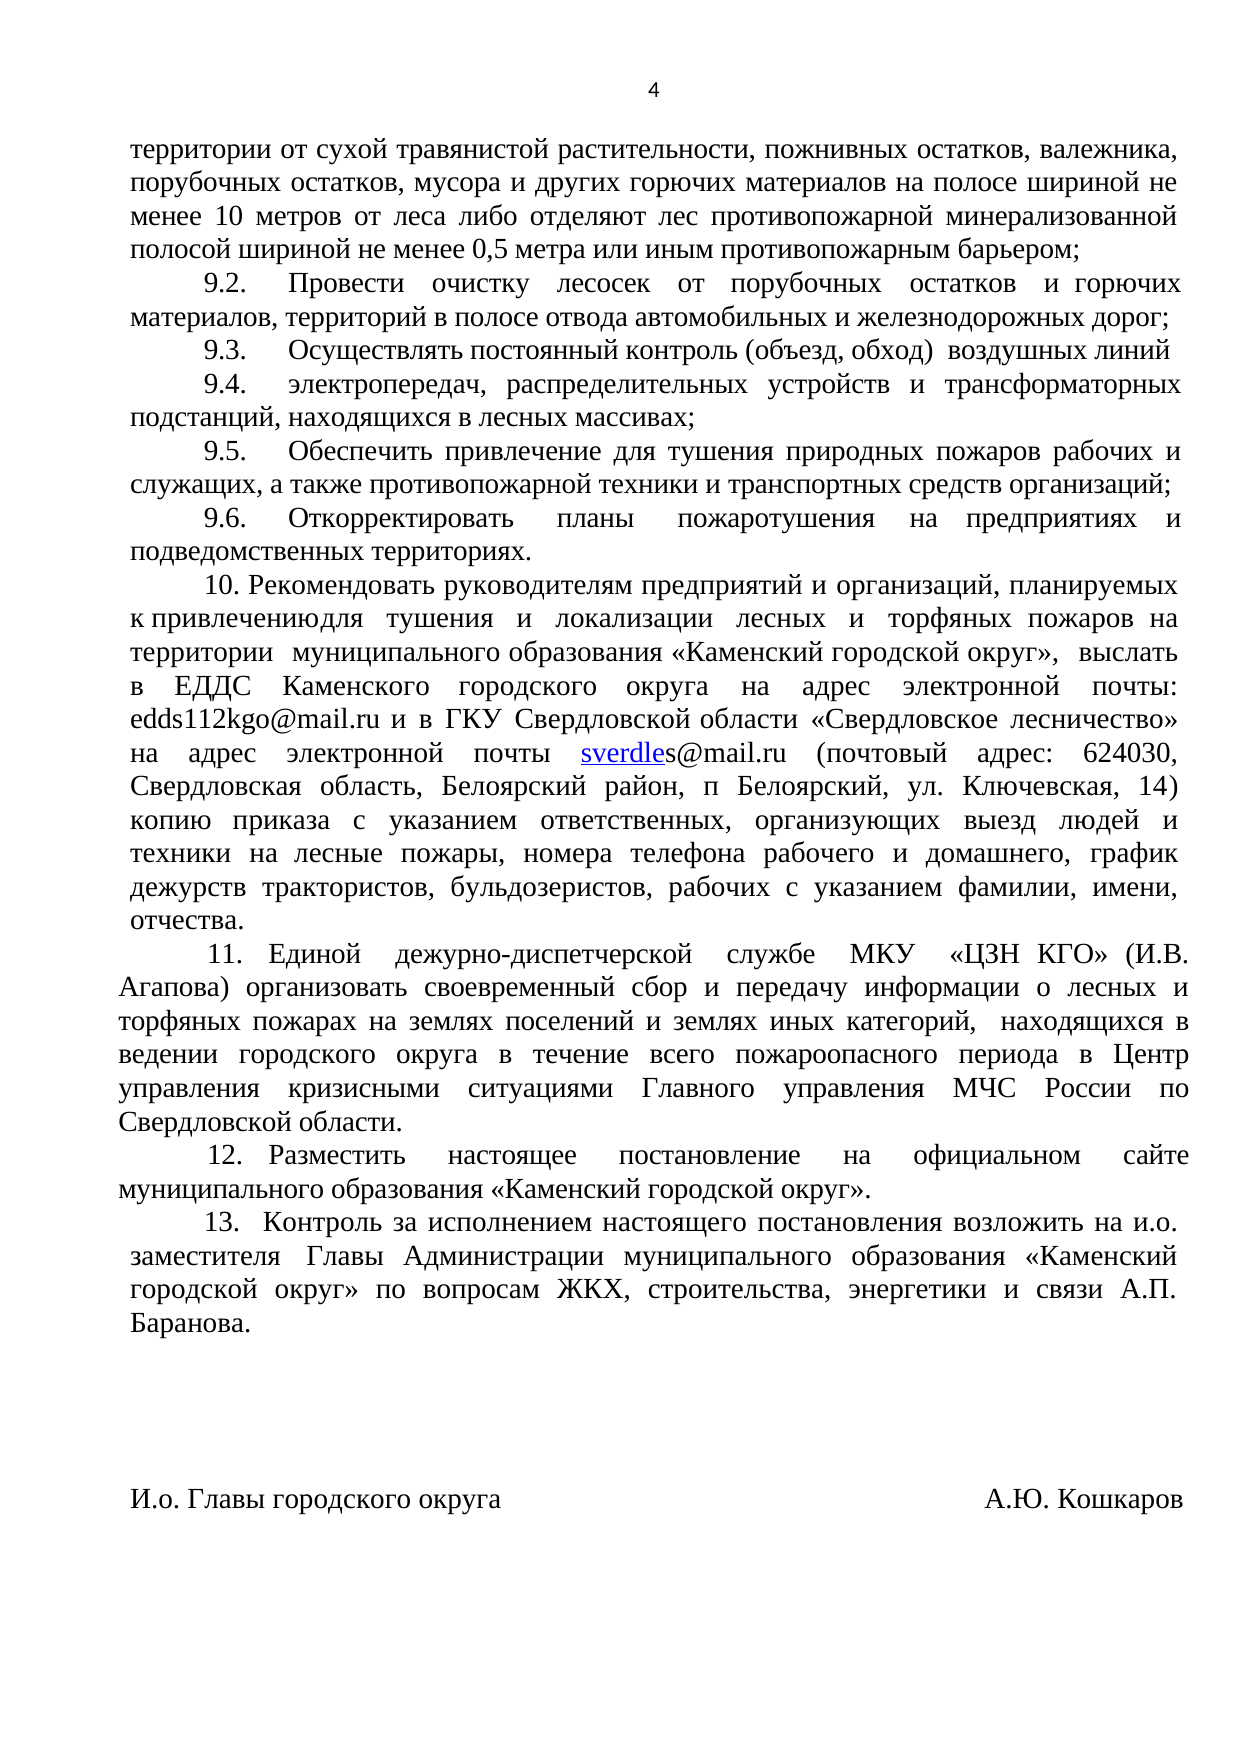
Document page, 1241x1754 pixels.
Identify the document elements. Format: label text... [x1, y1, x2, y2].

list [130, 131, 1178, 265]
text И.о. Главы городского округа А.Ю. Кошкаров [130, 1481, 1189, 1514]
list Провести очистку лесосек от порубочных остатков и горючих материалов, территорий в полосе отвода автомобильных и железнодорожных дорог; [130, 265, 1181, 332]
list электропередач, распределительных устройств и трансформаторных подстанций, находящихся в лесных массивах; [130, 366, 1181, 433]
list Рекомендовать руководителям предприятий и организаций, планируемых к привлечению для тушения и локализации лесных и торфяных пожаров на территории муниципального образования «Каменский городской округ», выслать в ЕДДС Каменского городского округа на адрес электронной почты: edds112kgo@mail.ru и в ГКУ Свердловской области «Свердловское лесничество» на адрес электронной почты sverdles@mail.ru (почтовый адрес: 624030, Свердловская область, Белоярский район, п Белоярский, ул. Ключевская, 14) копию приказа с указанием ответственных, организующих выезд людей и техники на лесные пожары, номера телефона рабочего и домашнего, график дежурств трактористов, бульдозеристов, рабочих с указанием фамилии, имени, отчества. [130, 567, 1178, 936]
list Обеспечить привлечение для тушения природных пожаров рабочих и служащих, а также противопожарной техники и транспортных средств организаций; [130, 433, 1181, 500]
list Откорректировать планы пожаротушения на предприятиях и подведомственных территориях. [130, 500, 1181, 567]
list Разместить настоящее постановление на официальном сайте муниципального образования «Каменский городской округ». [118, 1137, 1189, 1204]
list Контроль за исполнением настоящего постановления возложить на и.о. заместителя Главы Администрации муниципального образования «Каменский городской округ» по вопросам ЖКХ, строительства, энергетики и связи А.П. Баранова. [130, 1204, 1178, 1338]
list Осуществлять постоянный контроль (объезд, обход) воздушных линий [130, 332, 1181, 366]
list Единой дежурно-диспетчерской службе МКУ «ЦЗН КГО» (И.В. Агапова) организовать своевременный сбор и передачу информации о лесных и торфяных пожарах на землях поселений и землях иных категорий, находящихся в ведении городского округа в течение всего пожароопасного периода в Центр управления кризисными ситуациями Главного управления МЧС России по Свердловской области. [118, 936, 1189, 1137]
